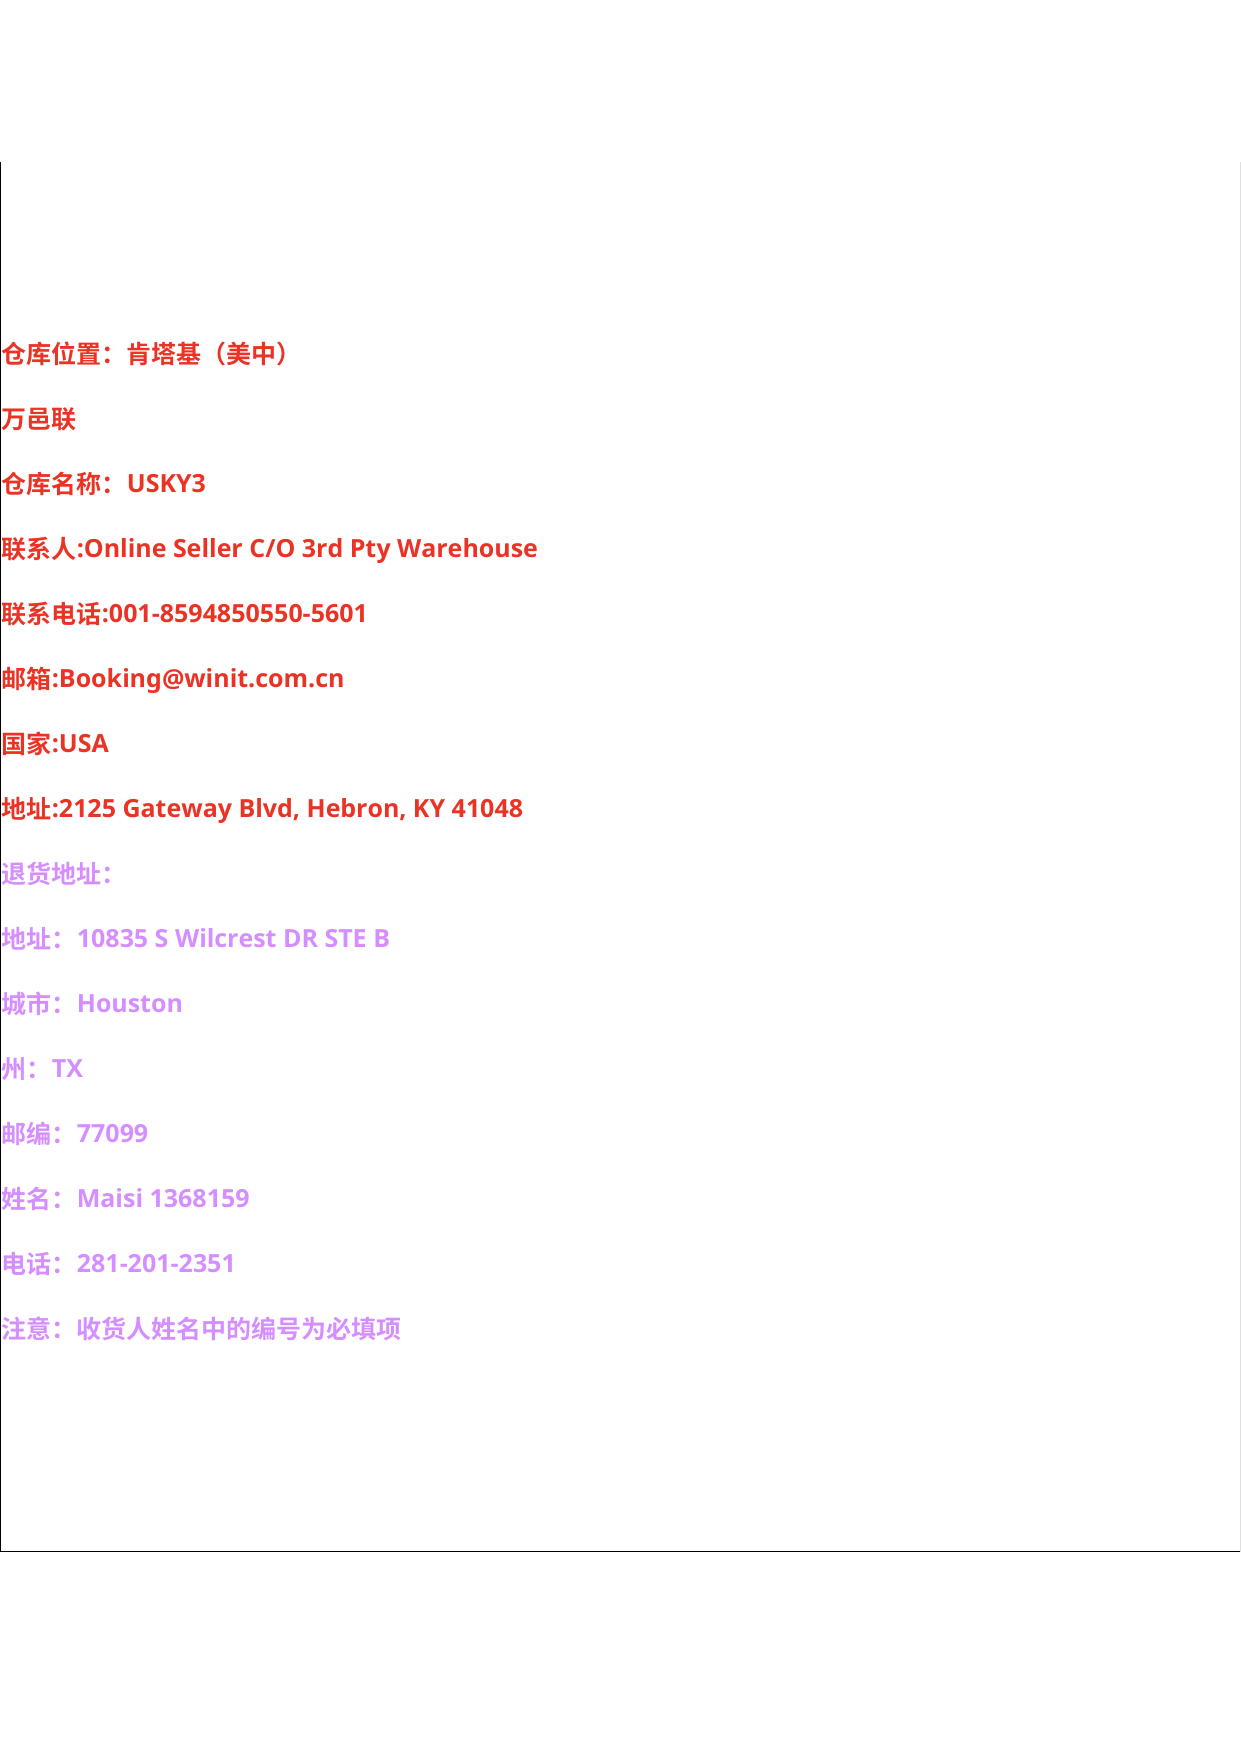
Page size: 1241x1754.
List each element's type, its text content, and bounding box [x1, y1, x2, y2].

table_header 仓库位置：肯塔基（美中） 万邑联 仓库名称：USKY3 联系人:Online Seller C/O 3rd Pty Warehouse 联系电话:001-8594850550-5601 邮箱:Booking@winit.com.cn 国家:USA 地址:2125 Gateway Blvd, Hebron, KY 41048 退货地址： 地址：10835 S Wilcrest DR STE B 城市：Houston 州：TX 邮编：77099 姓名：Maisi 1368159 电话：281-201-2351 注意：收货人姓名中的编号为必填项 [1, 162, 1240, 1551]
